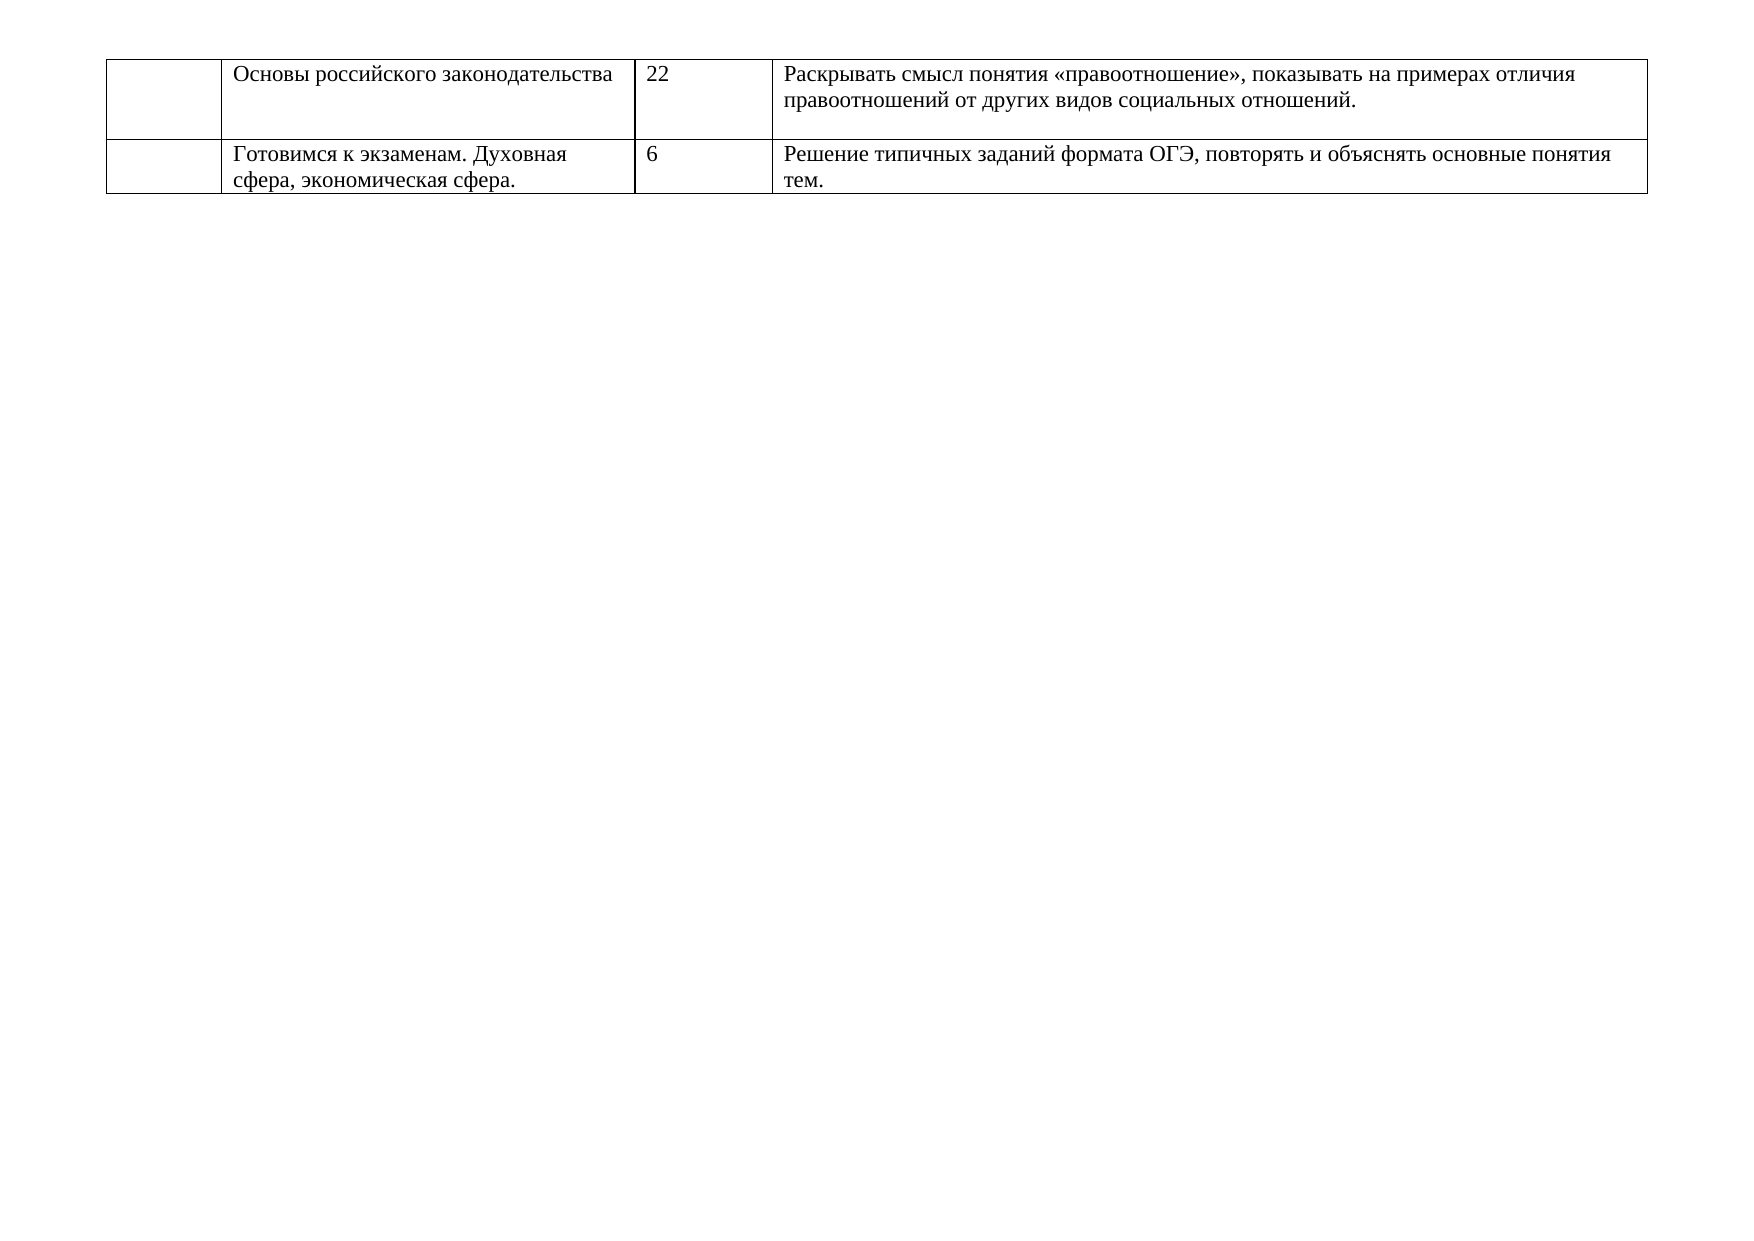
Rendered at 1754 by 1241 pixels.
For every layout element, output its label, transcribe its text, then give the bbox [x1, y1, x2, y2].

table_cell 6 [636, 140, 772, 193]
table_cell [107, 140, 221, 193]
table_cell Раскрывать смысл понятия «правоотношение», показывать на примерах отличия правоотношений от других видов социальных отношений. [773, 60, 1647, 139]
table_cell Решение типичных заданий формата ОГЭ, повторять и объяснять основные понятия тем. [773, 140, 1647, 193]
table_cell 22 [636, 60, 772, 139]
table_cell Готовимся к экзаменам. Духовная сфера, экономическая сфера. [222, 140, 634, 193]
table_cell Основы российского законодательства [222, 60, 634, 139]
table_cell [107, 60, 221, 139]
